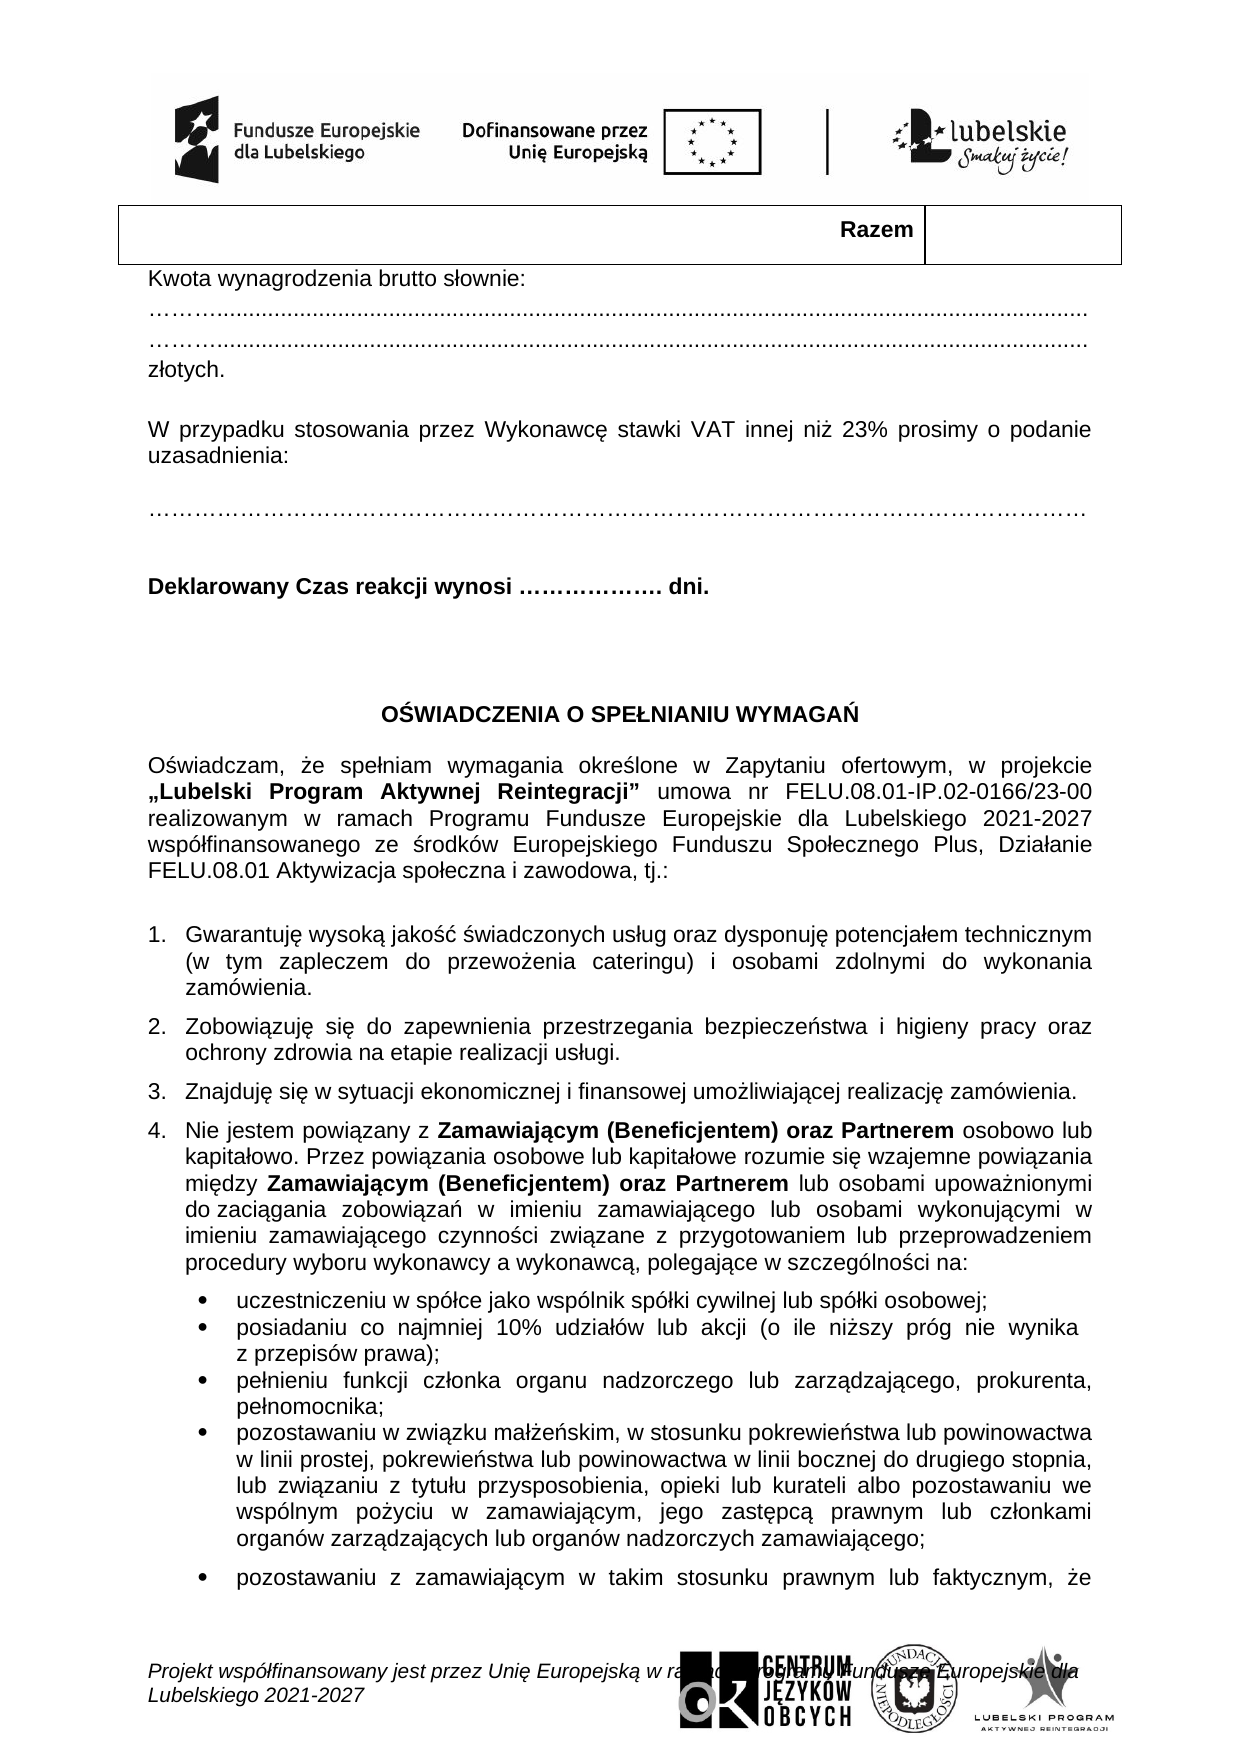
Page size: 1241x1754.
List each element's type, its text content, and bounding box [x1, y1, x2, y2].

text ……….........................................................................................................................................złotych. [148, 326, 1093, 382]
list pełnieniu funkcji członka organu nadzorczego lub zarządzającego, prokurenta, pełnomocnika; [199, 1367, 1093, 1419]
text Oświadczam, że spełniam wymagania określone w Zapytaniu ofertowym, w projekcie „Lubelski Program Aktywnej Reintegracji” umowa nr FELU.08.01-IP.02-0166/23-00 realizowanym w ramach Programu Fundusze Europejskie dla Lubelskiego 2021-2027 współfinansowanego ze środków Europejskiego Funduszu Społecznego Plus, Działanie FELU.08.01 Aktywizacja społeczna i zawodowa, tj.: [148, 752, 1093, 884]
picture [151, 73, 1089, 205]
text Deklarowany Czas reakcji wynosi ………………. dni. [148, 573, 1093, 599]
text Kwota wynagrodzenia brutto słownie: ………......................................................................................................................................... [148, 265, 1093, 322]
text OświadczeniA o spełnianiu wymagań [148, 701, 1093, 727]
list posiadaniu co najmniej 10% udziałów lub akcji (o ile niższy próg nie wynika z przepisów prawa); [199, 1314, 1093, 1367]
list Znajduję się w sytuacji ekonomicznej i finansowej umożliwiającej realizację zamówienia. [148, 1078, 1093, 1104]
list pozostawaniu w związku małżeńskim, w stosunku pokrewieństwa lub powinowactwa w linii prostej, pokrewieństwa lub powinowactwa w linii bocznej do drugiego stopnia, lub związaniu z tytułu przysposobienia, opieki lub kurateli albo pozostawaniu we wspólnym pożyciu w zamawiającym, jego zastępcą prawnym lub członkami organów zarządzających lub organów nadzorczych zamawiającego; [199, 1419, 1093, 1551]
list uczestniczeniu w spółce jako wspólnik spółki cywilnej lub spółki osobowej; [199, 1287, 1093, 1314]
text …………………………………………………………………………………………………………… [148, 495, 1093, 522]
picture [674, 1638, 1118, 1737]
list Zobowiązuję się do zapewnienia przestrzegania bezpieczeństwa i higieny pracy oraz ochrony zdrowia na etapie realizacji usługi. [148, 1013, 1093, 1066]
list Gwarantuję wysoką jakość świadczonych usług oraz dysponuję potencjałem technicznym (w tym zapleczem do przewożenia cateringu) i osobami zdolnymi do wykonania zamówienia. [148, 921, 1093, 1000]
list Nie jestem powiązany z Zamawiającym (Beneficjentem) oraz Partnerem osobowo lub kapitałowo. Przez powiązania osobowe lub kapitałowe rozumie się wzajemne powiązania między Zamawiającym (Beneficjentem) oraz Partnerem lub osobami upoważnionymi do zaciągania zobowiązań w imieniu zamawiającego lub osobami wykonującymi w imieniu zamawiającego czynności związane z przygotowaniem lub przeprowadzeniem procedury wyboru wykonawcy a wykonawcą, polegające w szczególności na: [148, 1117, 1093, 1275]
table_cell Razem [119, 206, 924, 264]
table_cell [926, 206, 1121, 264]
text W przypadku stosowania przez Wykonawcę stawki VAT innej niż 23% prosimy o podanie uzasadnienia: [148, 416, 1093, 469]
